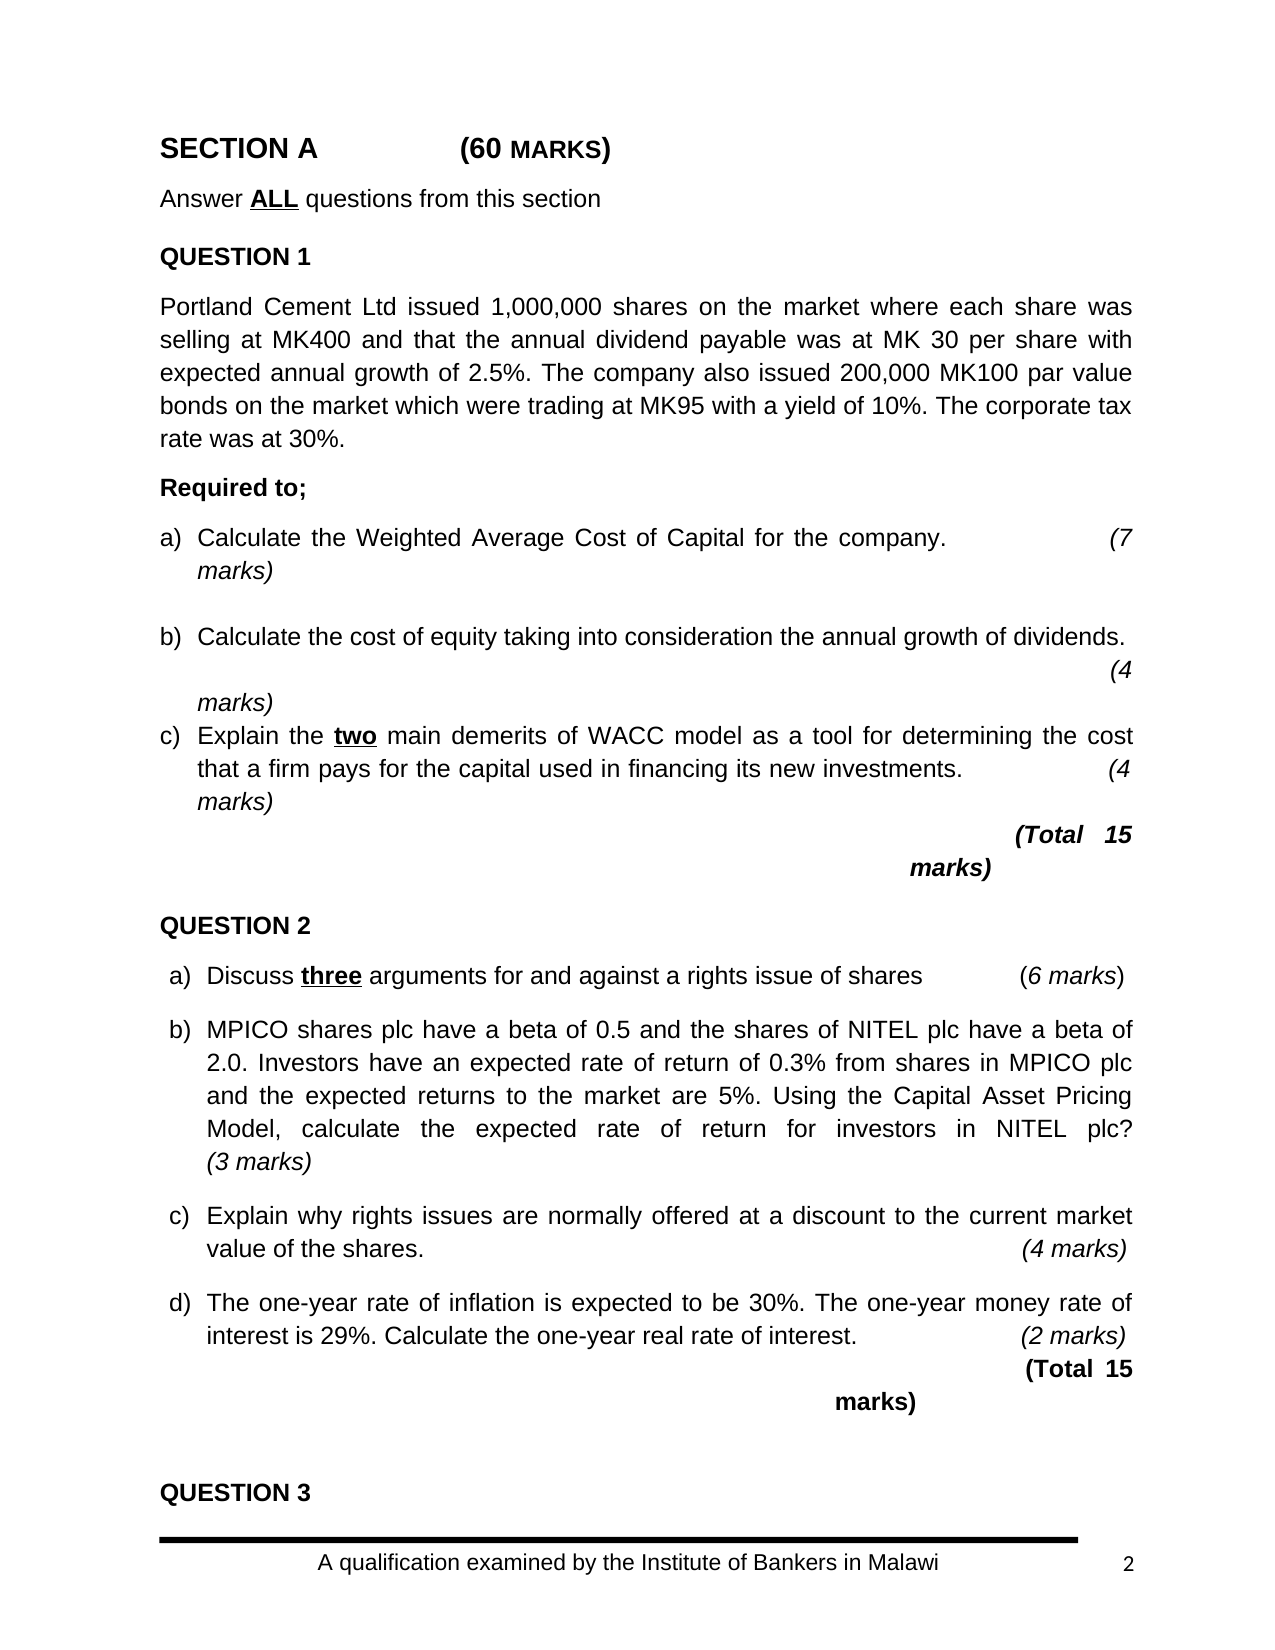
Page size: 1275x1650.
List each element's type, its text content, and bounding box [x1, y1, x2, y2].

text QUESTION 3 [159, 1478, 1134, 1506]
list MPICO shares plc have a beta of 0.5 and the shares of NITEL plc have a beta of 2.0. Investors have an expected rate of return of 0.3% from shares in MPICO plc and the expected returns to the market are 5%. Using the Capital Asset Pricing Model, calculate the expected rate of return for investors in NITEL plc? (3 marks) [169, 1015, 1134, 1176]
text Portland Cement Ltd issued 1,000,000 shares on the market where each share was selling at MK400 and that the annual dividend payable was at MK 30 per share with expected annual growth of 2.5%. The company also issued 200,000 MK100 par value bonds on the market which were trading at MK95 with a yield of 10%. The corporate tax rate was at 30%. [159, 292, 1134, 452]
text QUESTION 1 [159, 242, 1134, 271]
list Explain the two main demerits of WACC model as a tool for determining the cost that a firm pays for the capital used in financing its new investments. (4 marks) [159, 721, 1134, 816]
text QUESTION 2 [159, 911, 1134, 940]
list Explain why rights issues are normally offered at a discount to the current market value of the shares. (4 marks) [169, 1201, 1134, 1262]
list The one-year rate of inflation is expected to be 30%. The one-year money rate of interest is 29%. Calculate the one-year real rate of interest. (2 marks) [169, 1288, 1134, 1349]
text SECTION A (60 MARKS) [159, 131, 1134, 164]
text (Total 15 marks) [909, 820, 1134, 882]
text Required to; [159, 473, 1134, 502]
list Calculate the cost of equity taking into consideration the annual growth of dividends. (4 marks) [159, 622, 1134, 717]
list Discuss three arguments for and against a rights issue of shares (6 marks) [169, 961, 1134, 990]
list Calculate the Weighted Average Cost of Capital for the company. (7 marks) [159, 523, 1134, 585]
text Answer ALL questions from this section [159, 184, 1134, 213]
text (Total 15 marks) [834, 1354, 1134, 1415]
